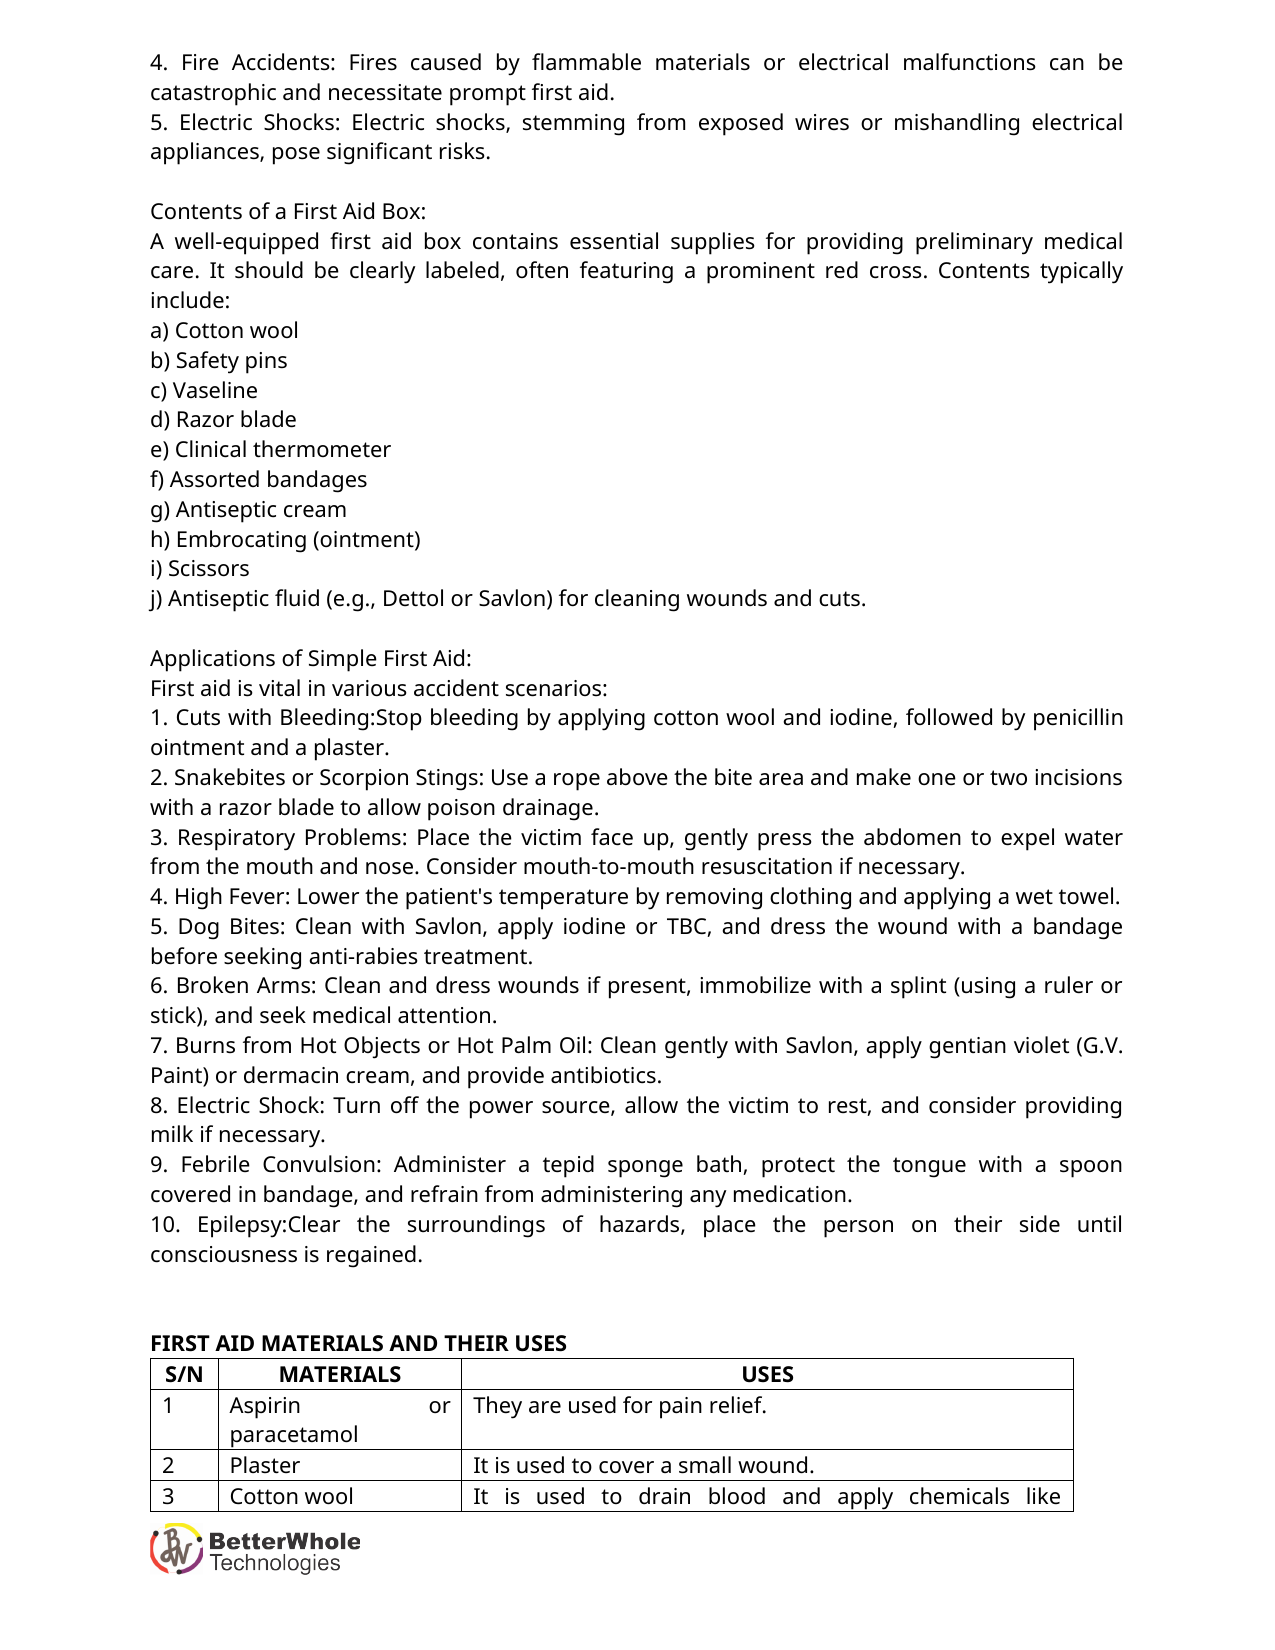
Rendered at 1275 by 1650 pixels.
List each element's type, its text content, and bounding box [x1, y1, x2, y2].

text A well-equipped first aid box contains essential supplies for providing preliminary medical care. It should be clearly labeled, often featuring a prominent red cross. Contents typically include: [150, 226, 1125, 315]
text Contents of a First Aid Box: [150, 196, 1125, 226]
picture [150, 1523, 360, 1575]
text 8. Electric Shock: Turn off the power source, allow the victim to rest, and consider providing milk if necessary. [150, 1089, 1125, 1149]
text 7. Burns from Hot Objects or Hot Palm Oil: Clean gently with Savlon, apply gentian violet (G.V. Paint) or dermacin cream, and provide antibiotics. [150, 1030, 1125, 1089]
table_cell Aspirin or paracetamol [219, 1390, 461, 1449]
text c) Vaseline [150, 374, 1125, 404]
text 2. Snakebites or Scorpion Stings: Use a rope above the bite area and make one or two incisions with a razor blade to allow poison drainage. [150, 762, 1125, 821]
table_header USES [462, 1359, 1073, 1388]
table_header S/N [151, 1359, 218, 1388]
text f) Assorted bandages [150, 464, 1125, 494]
text First aid is vital in various accident scenarios: [150, 672, 1125, 702]
text 9. Febrile Convulsion: Administer a tepid sponge bath, protect the tongue with a spoon covered in bandage, and refrain from administering any medication. [150, 1149, 1125, 1209]
text j) Antiseptic fluid (e.g., Dettol or Savlon) for cleaning wounds and cuts. [150, 583, 1125, 613]
table_cell 2 [151, 1450, 218, 1480]
text e) Clinical thermometer [150, 434, 1125, 464]
text h) Embrocating (ointment) [150, 523, 1125, 553]
text d) Razor blade [150, 404, 1125, 434]
table_cell 3 [151, 1481, 218, 1511]
text a) Cotton wool [150, 315, 1125, 345]
text 1. Cuts with Bleeding:Stop bleeding by applying cotton wool and iodine, followed by penicillin ointment and a plaster. [150, 702, 1125, 762]
text Applications of Simple First Aid: [150, 643, 1125, 672]
text b) Safety pins [150, 345, 1125, 374]
table_cell It is used to cover a small wound. [462, 1450, 1073, 1480]
table_header MATERIALS [219, 1359, 461, 1388]
text 4. High Fever: Lower the patient's temperature by removing clothing and applying a wet towel. [150, 881, 1125, 911]
text FIRST AID MATERIALS AND THEIR USES [150, 1328, 1125, 1358]
table_cell Cotton wool [219, 1481, 461, 1511]
text 5. Electric Shocks: Electric shocks, stemming from exposed wires or mishandling electrical appliances, pose significant risks. [150, 106, 1125, 166]
text 3. Respiratory Problems: Place the victim face up, gently press the abdomen to expel water from the mouth and nose. Consider mouth-to-mouth resuscitation if necessary. [150, 821, 1125, 881]
text 10. Epilepsy:Clear the surroundings of hazards, place the person on their side until consciousness is regained. [150, 1209, 1125, 1268]
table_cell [462, 1481, 1073, 1511]
text 4. Fire Accidents: Fires caused by flammable materials or electrical malfunctions can be catastrophic and necessitate prompt first aid. [150, 47, 1125, 106]
text 5. Dog Bites: Clean with Savlon, apply iodine or TBC, and dress the wound with a bandage before seeking anti-rabies treatment. [150, 911, 1125, 970]
text i) Scissors [150, 553, 1125, 583]
table_cell 1 [151, 1390, 218, 1449]
table_cell Plaster [219, 1450, 461, 1480]
text g) Antiseptic cream [150, 494, 1125, 523]
table_cell They are used for pain relief. [462, 1390, 1073, 1449]
text 6. Broken Arms: Clean and dress wounds if present, immobilize with a splint (using a ruler or stick), and seek medical attention. [150, 970, 1125, 1030]
